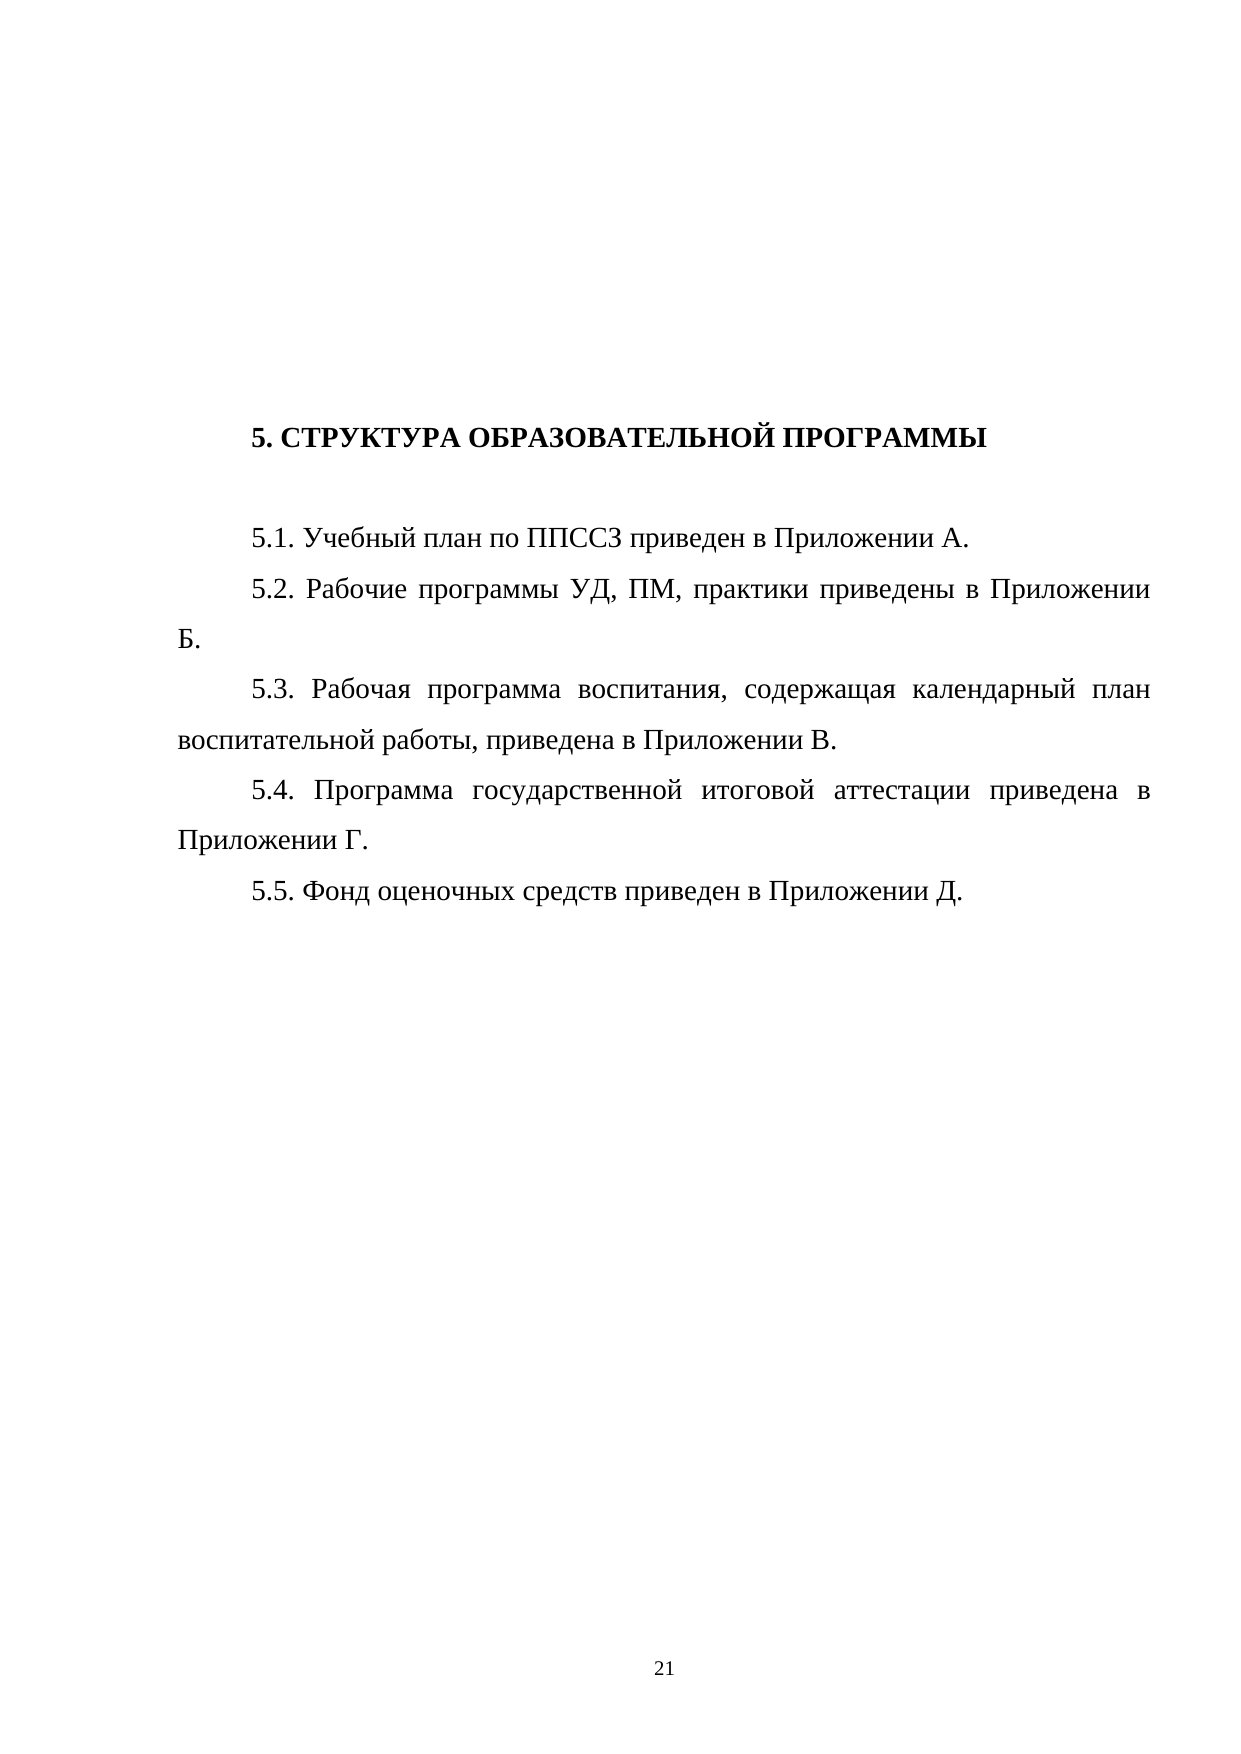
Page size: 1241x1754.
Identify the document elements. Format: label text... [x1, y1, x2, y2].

text 5. СТРУКТУРА ОБРАЗОВАТЕЛЬНОЙ ПРОГРАММЫ [177, 420, 1152, 453]
text 5.4. Программа государственной итоговой аттестации приведена в Приложении Г. [177, 772, 1152, 856]
text 5.3. Рабочая программа воспитания, содержащая календарный план воспитательной работы, приведена в Приложении В. [177, 672, 1152, 755]
text 5.5. Фонд оценочных средств приведен в Приложении Д. [177, 873, 1152, 906]
text 5.2. Рабочие программы УД, ПМ, практики приведены в Приложении Б. [177, 571, 1152, 655]
text 5.1. Учебный план по ППССЗ приведен в Приложении А. [177, 521, 1152, 554]
